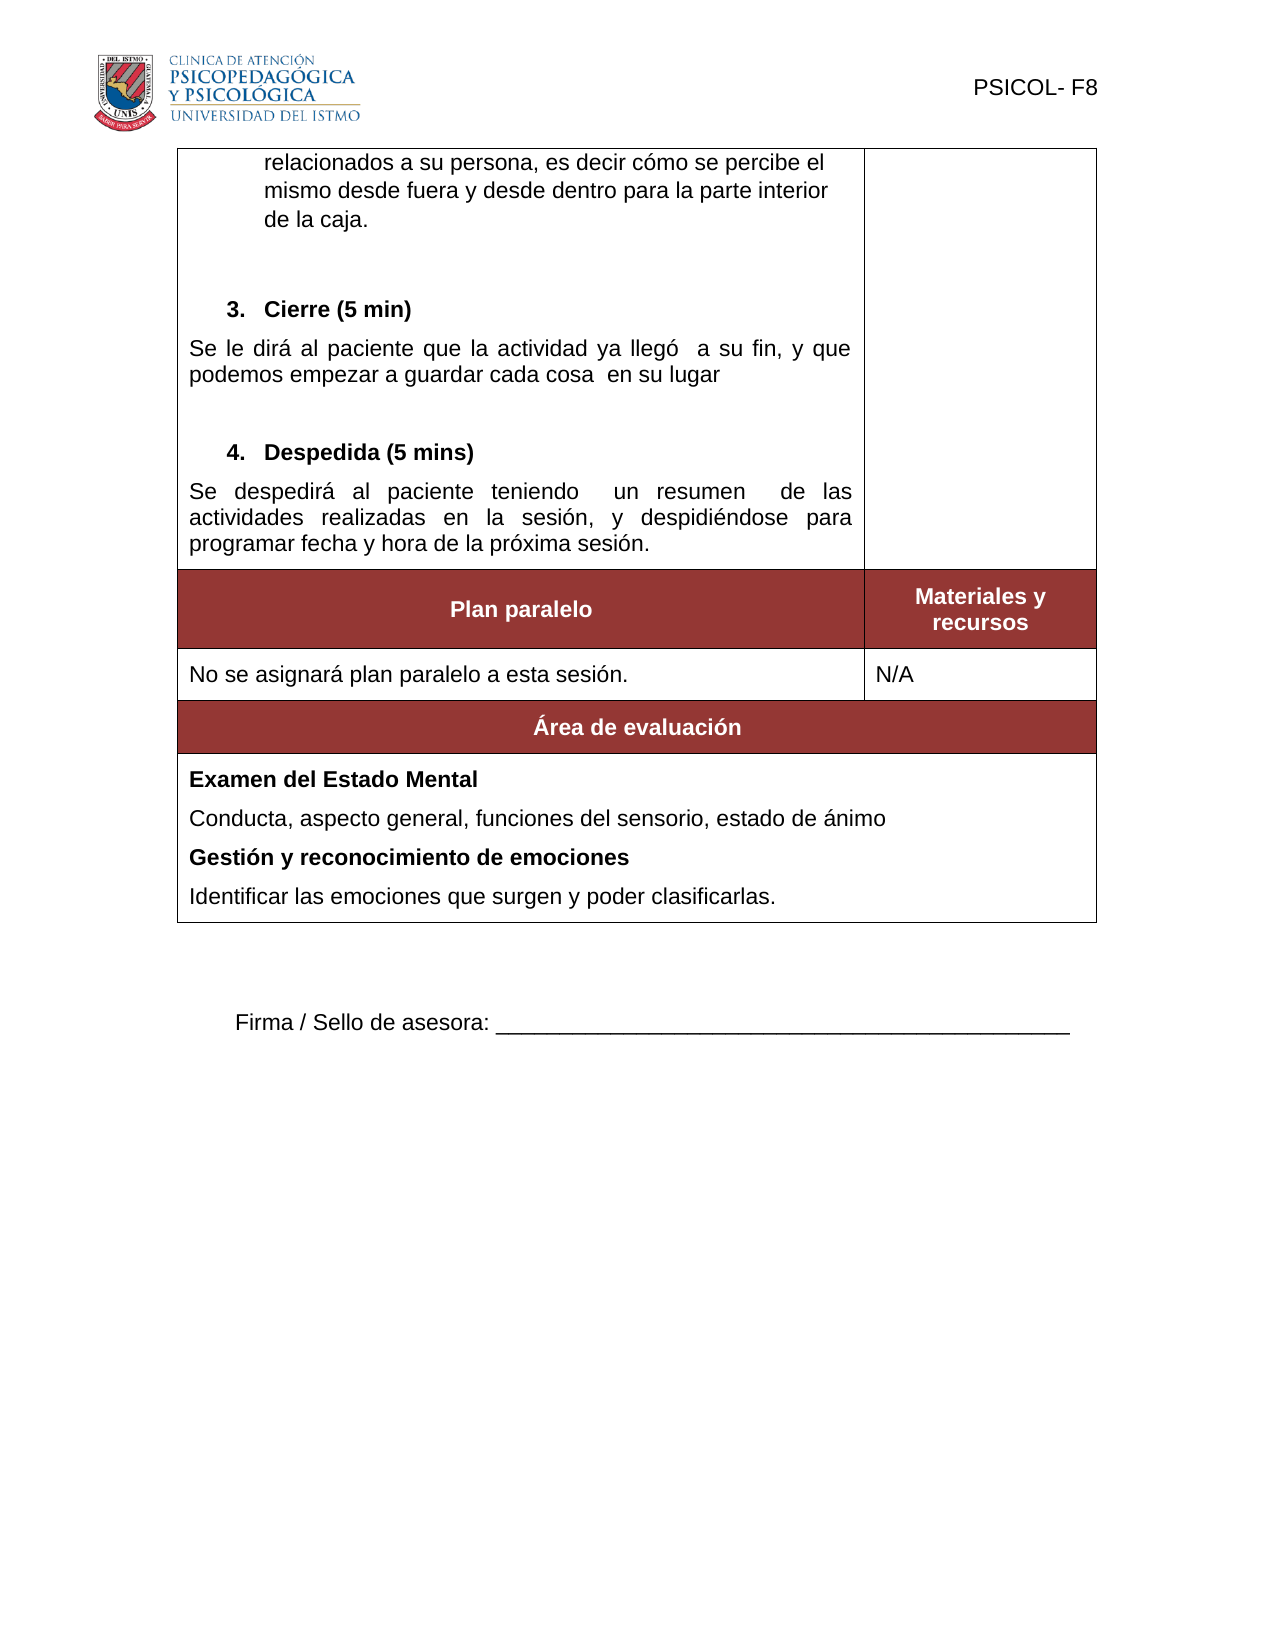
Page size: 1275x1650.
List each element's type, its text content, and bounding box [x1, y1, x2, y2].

picture [42, 25, 422, 166]
table_cell Área de evaluación [178, 701, 1096, 753]
table_cell No se asignará plan paralelo a esta sesión. [178, 649, 864, 700]
table_cell N/A [865, 649, 1096, 700]
table_cell Plan paralelo [178, 570, 864, 648]
table_cell Materiales y recursos [865, 570, 1096, 648]
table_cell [178, 149, 864, 569]
table_cell Examen del Estado Mental Conducta, aspecto general, funciones del sensorio, estado de ánimo Gestión y reconocimiento de emociones Identificar las emociones que surgen y poder clasificarlas. [178, 754, 1096, 922]
text Firma / Sello de asesora: _____________________________________________ [177, 1008, 1127, 1035]
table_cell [865, 149, 1096, 569]
